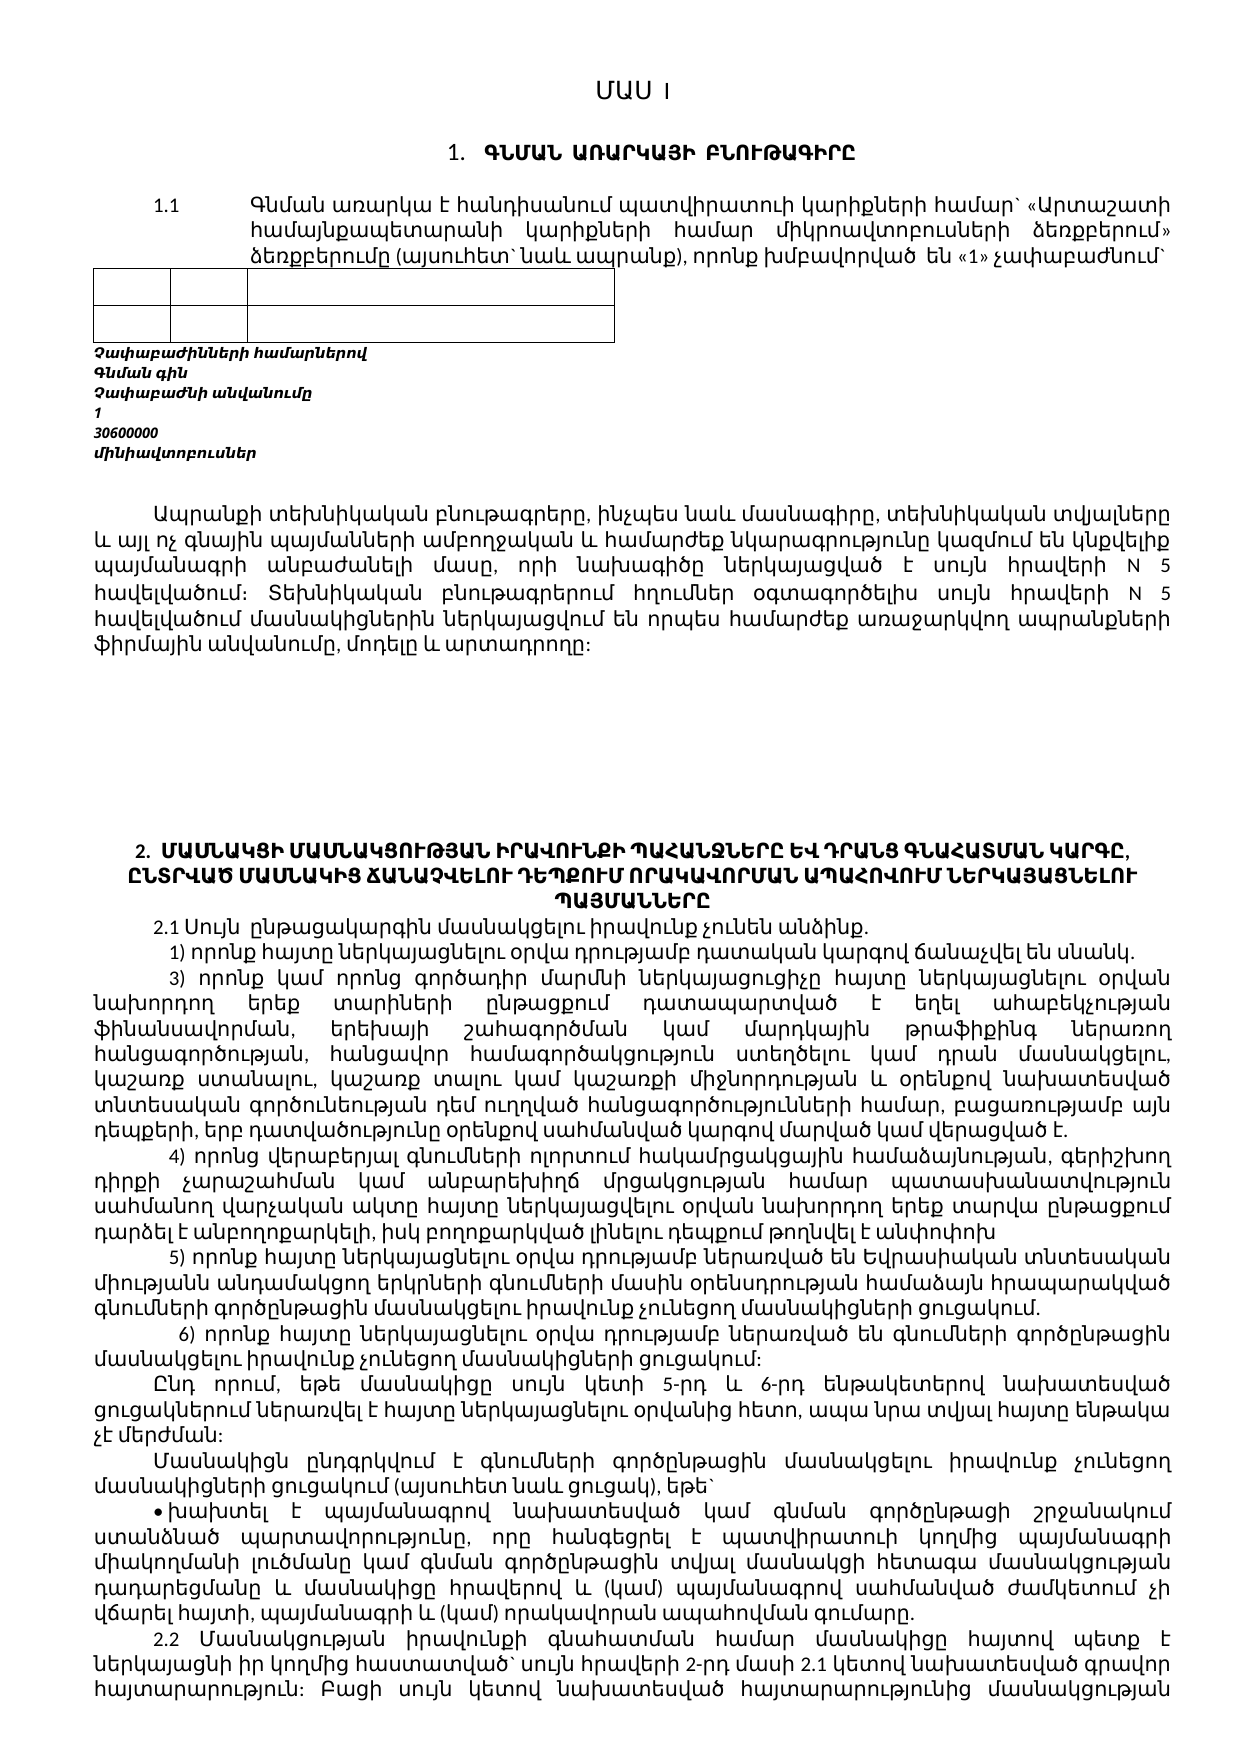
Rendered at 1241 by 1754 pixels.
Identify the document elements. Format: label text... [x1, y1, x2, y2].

text ՄԱՍ I [94, 75, 1171, 106]
text 2.1 Սույն ընթացակարգին մասնակցելու իրավունք չունեն անձինք. [94, 914, 1171, 939]
text 3) որոնք կամ որոնց գործադիր մարմնի ներկայացուցիչը հայտը ներկայացնելու օրվան նախորդող երեք տարիների ընթացքում դատապարտված է եղել ահաբեկչության ֆինանսավորման, երեխայի շահագործման կամ մարդկային թրաֆիքինգ ներառող հանցագործության, հանցավոր համագործակցություն ստեղծելու կամ դրան մասնակցելու, կաշառք ստանալու, կաշառք տալու կամ կաշառքի միջնորդության և օրենքով նախատեսված տնտեսական գործունեության դեմ ուղղված հանցագործությունների համար, բացառությամբ այն դեպքերի, երբ դատվածությունը օրենքով սահմանված կարգով մարված կամ վերացված է. [94, 965, 1171, 1143]
text Ընդ որում, եթե մասնակիցը սույն կետի 5-րդ և 6-րդ ենթակետերով նախատեսված ցուցակներում ներառվել է հայտը ներկայացնելու օրվանից հետո, ապա նրա տվյալ հայտը ենթակա չէ մերժման: [94, 1372, 1171, 1448]
text 5) որոնք հայտը ներկայացնելու օրվա դրությամբ ներառված են Եվրասիական տնտեսական միությանն անդամակցող երկրների գնումների մասին օրենսդրության համաձայն հրապարակված գնումների գործընթացին մասնակցելու իրավունք չունեցող մասնակիցների ցուցակում. [94, 1244, 1171, 1321]
text 1) որոնք հայտը ներկայացնելու օրվա դրությամբ դատական կարգով ճանաչվել են սնանկ. [94, 939, 1171, 965]
text 6) որոնք հայտը ներկայացնելու օրվա դրությամբ ներառված են գնումների գործընթացին մասնակցելու իրավունք չունեցող մասնակիցների ցուցակում: [94, 1321, 1171, 1372]
text 4) որոնց վերաբերյալ գնումների ոլորտում հակամրցակցային համաձայնության, գերիշխող դիրքի չարաշահման կամ անբարեխիղճ մրցակցության համար պատասխանատվություն սահմանող վարչական ակտը հայտը ներկայացվելու օրվան նախորդող երեք տարվա ընթացքում դարձել է անբողոքարկելի, իսկ բողոքարկված լինելու դեպքում թողնվել է անփոփոխ [94, 1143, 1171, 1244]
text Ապրանքի տեխնիկական բնութագրերը, ինչպես նաև մասնագիրը, տեխնիկական տվյալները և այլ ոչ գնային պայմանների ամբողջական և համարժեք նկարագրությունը կազմում են կնքվելիք պայմանագրի անբաժանելի մասը, որի նախագիծը ներկայացված է սույն հրավերի N 5 հավելվածում։ Տեխնիկական բնութագրերում հղումներ օգտագործելիս սույն հրավերի N 5 հավելվածում մասնակիցներին ներկայացվում են որպես համարժեք առաջարկվող ապրանքների ֆիրմային անվանումը, մոդելը և արտադրողը: [94, 501, 1171, 657]
text 2. ՄԱՍՆԱԿՑԻ ՄԱՍՆԱԿՑՈՒԹՅԱՆ ԻՐԱՎՈՒՆՔԻ ՊԱՀԱՆՋՆԵՐԸ ԵՎ ԴՐԱՆՑ ԳՆԱՀԱՏՄԱՆ ԿԱՐԳԸ, ԸՆՏՐՎԱԾ ՄԱՍՆԱԿԻՑ ՃԱՆԱՉՎԵԼՈՒ ԴԵՊՔՈՒՄ ՈՐԱԿԱՎՈՐՄԱՆ ԱՊԱՀՈՎՈՒՄ ՆԵՐԿԱՅԱՑՆԵԼՈՒ ՊԱՅՄԱՆՆԵՐԸ [94, 838, 1171, 914]
list ԳՆՄԱՆ ԱՌԱՐԿԱՅԻ ԲՆՈՒԹԱԳԻՐԸ [131, 136, 1171, 167]
subtitle Գնման առարկա է հանդիսանում պատվիրատուի կարիքների համար` «Արտաշատի համայնքապետարանի կարիքների համար միկրոավտոբուսների ձեռքբերում» ձեռքբերումը (այսուհետ` նաև ապրանք), որոնք խմբավորված են «1» չափաբաժնում` [153, 192, 1171, 268]
text • խախտել է պայմանագրով նախատեսված կամ գնման գործընթացի շրջանակում ստանձնած պարտավորությունը, որը հանգեցրել է պատվիրատուի կողմից պայմանագրի միակողմանի լուծմանը կամ գնման գործընթացին տվյալ մասնակցի հետագա մասնակցության դադարեցմանը և մասնակիցը հրավերով և (կամ) պայմանագրով սահմանված ժամկետում չի վճարել հայտի, պայմանագրի և (կամ) որակավորան ապահովման գումարը. [94, 1499, 1171, 1626]
text Մասնակիցն ընդգրկվում է գնումների գործընթացին մասնակցելու իրավունք չունեցող մասնակիցների ցուցակում (այսուհետ նաև ցուցակ), եթե` [94, 1448, 1171, 1499]
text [94, 1626, 1171, 1702]
